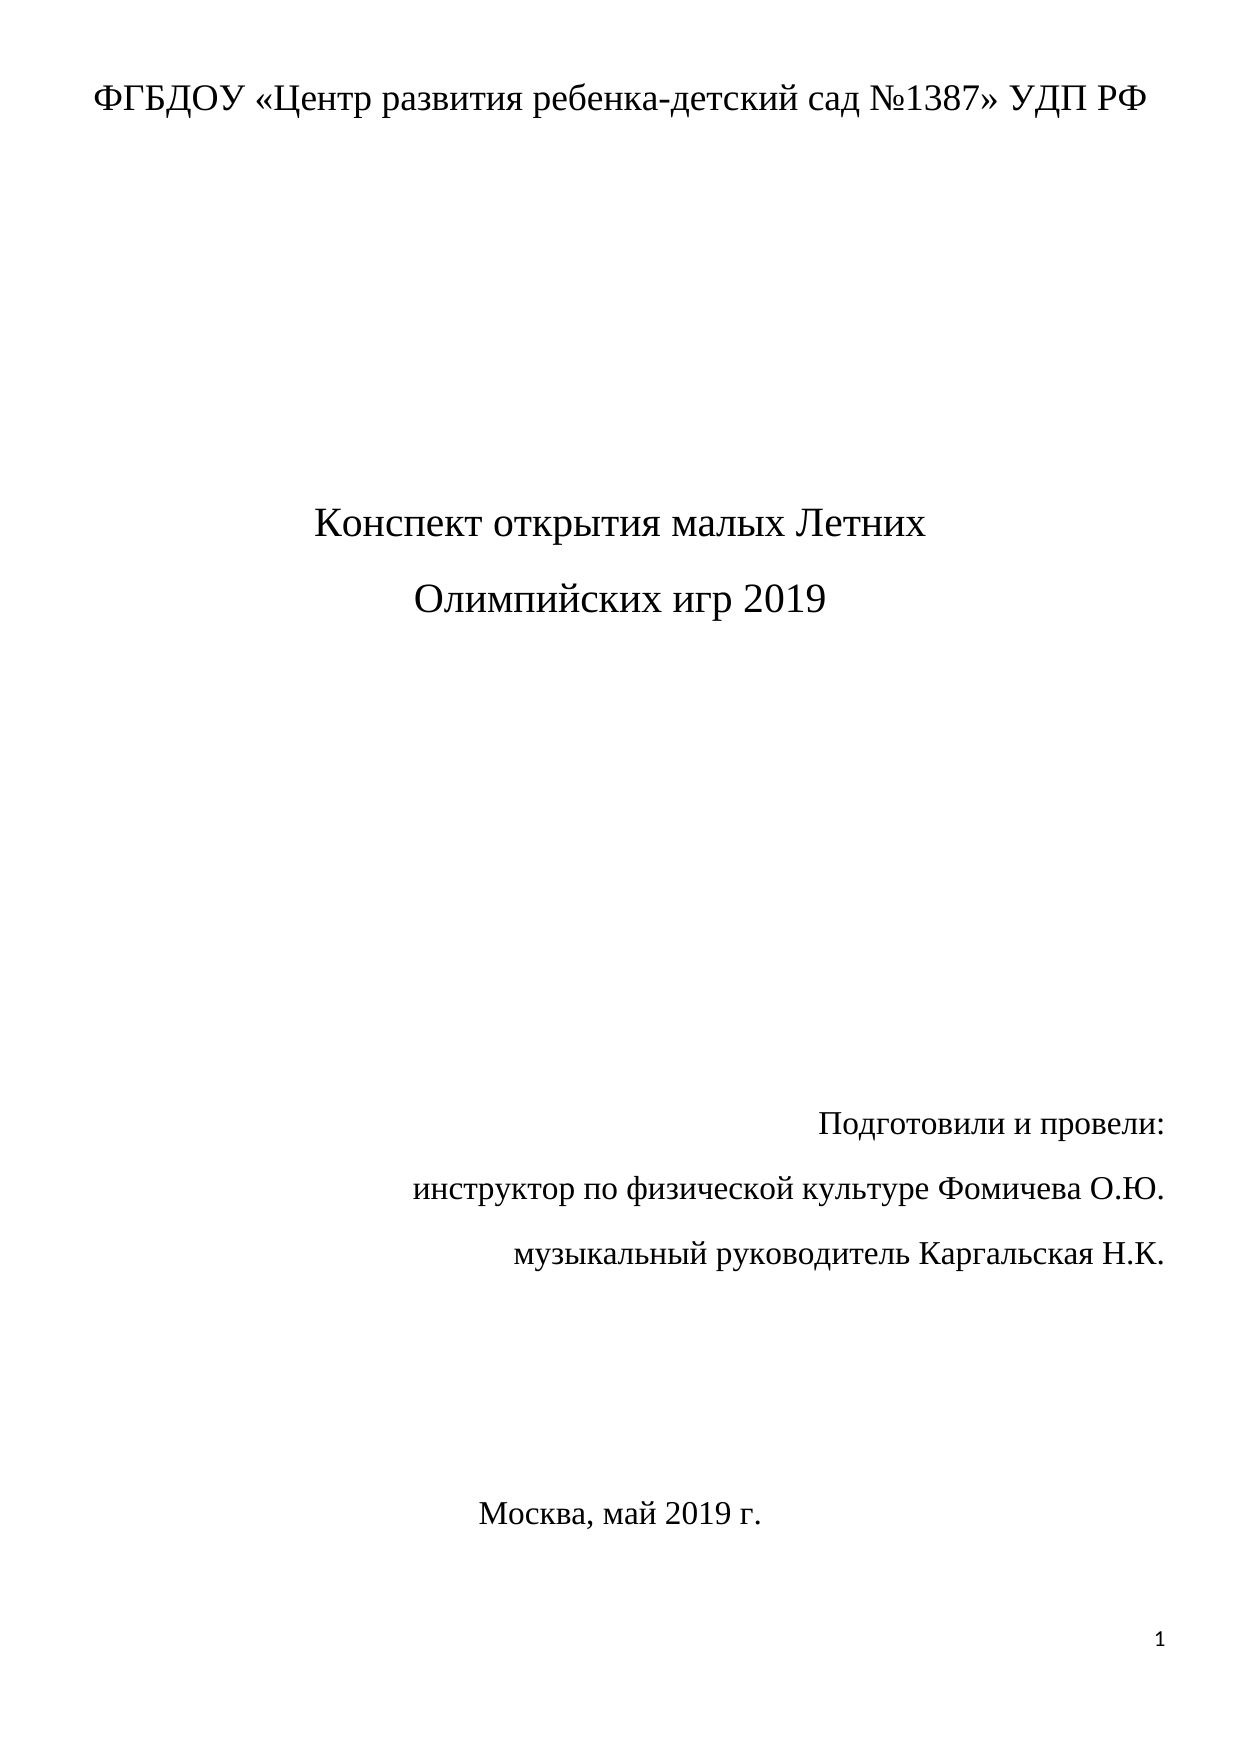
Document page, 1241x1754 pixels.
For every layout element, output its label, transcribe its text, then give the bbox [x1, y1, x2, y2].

text Подготовили и провели: [75, 1104, 1165, 1142]
text музыкальный руководитель Каргальская Н.К. [75, 1233, 1165, 1272]
text Конспект открытия малых Летних [75, 497, 1165, 545]
text Олимпийских игр 2019 [75, 573, 1165, 621]
text Москва, май 2019 г. [75, 1493, 1165, 1531]
text ФГБДОУ «Центр развития ребенка-детский сад №1387» УДП РФ [75, 75, 1165, 118]
text инструктор по физической культуре Фомичева О.Ю. [75, 1168, 1165, 1207]
